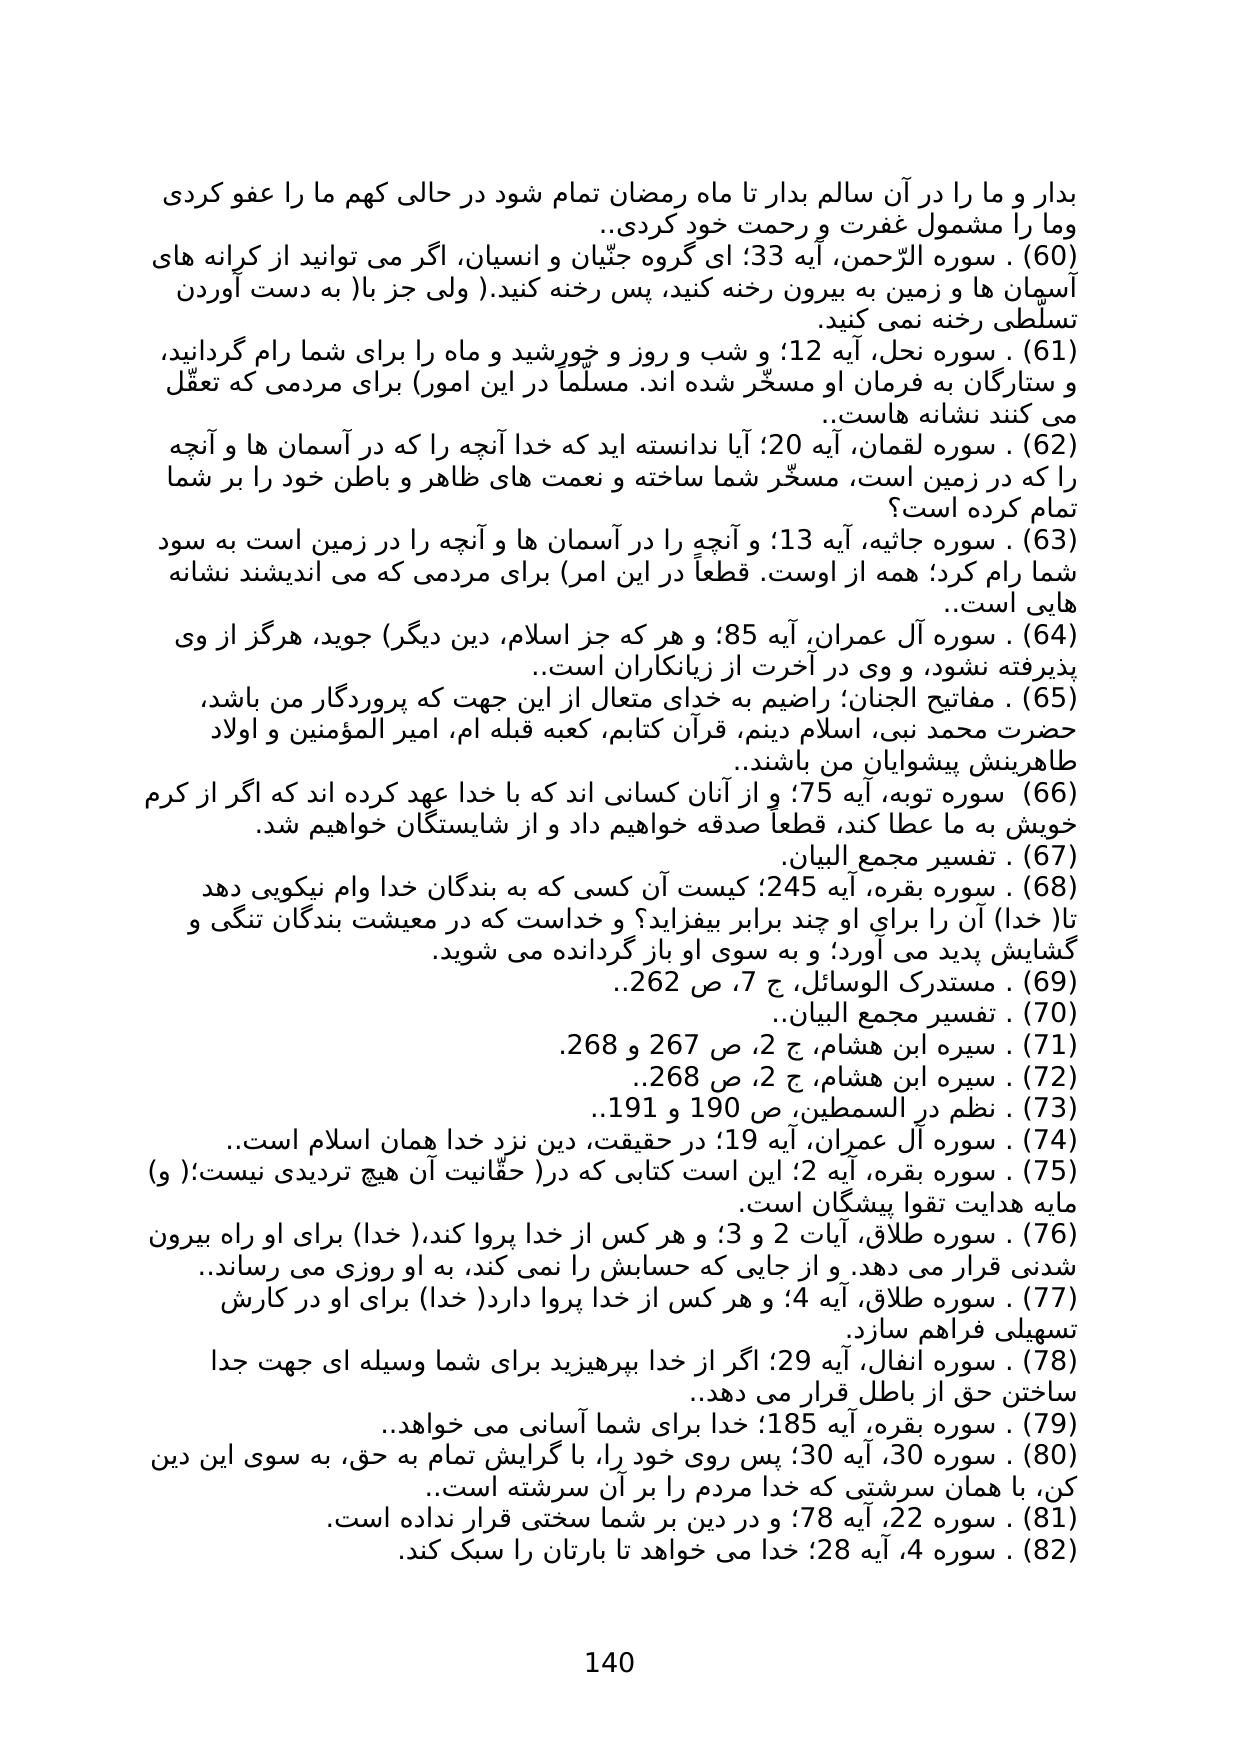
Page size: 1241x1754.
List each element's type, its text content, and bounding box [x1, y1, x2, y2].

text (67) . تفسیر مجمع البیان. [141, 840, 1078, 872]
text (65) . مفاتیح الجنان؛ راضیم به خدای متعال از این جهت که پروردگار من باشد، حضرت محمد نبی، اسلام دینم، قرآن کتابم، کعبه قبله ام، امیر المؤمنین و اولاد طاهرینش پیشوایان من باشند.. [141, 682, 1078, 777]
text (78) . سوره انفال، آیه 29؛ اگر از خدا بپرهیزید برای شما وسیله ای جهت جدا ساختن حق از باطل قرار می دهد.. [141, 1345, 1078, 1408]
text (74) . سوره آل عمران، آیه 19؛ در حقیقت، دین نزد خدا همان اسلام است.. [141, 1124, 1078, 1156]
text (64) . سوره آل عمران، آیه 85؛ و هر که جز اسلام، دین دیگر) جوید، هرگز از وی پذیرفته نشود، و وی در آخرت از زیانکاران است.. [141, 619, 1078, 682]
text (60) . سوره الرّحمن، آیه 33؛ ای گروه جنّیان و انسیان، اگر می توانید از کرانه های آسمان ها و زمین به بیرون رخنه کنید، پس رخنه کنید.( ولی جز با( به دست آوردن تسلّطی رخنه نمی کنید. [141, 240, 1078, 335]
text (73) . نظم در السمطین، ص 190 و 191.. [141, 1092, 1078, 1124]
text (61) . سوره نحل، آیه 12؛ و شب و روز و خورشید و ماه را برای شما رام گردانید، و ستارگان به فرمان او مسخّر شده اند. مسلّماً در این امور) برای مردمی که تعقّل می کنند نشانه هاست.. [141, 335, 1078, 430]
text (79) . سوره بقره، آیه 185؛ خدا برای شما آسانی می خواهد.. [141, 1408, 1078, 1440]
text (68) . سوره بقره، آیه 245؛ کیست آن کسی که به بندگان خدا وام نیکویی دهد تا( خدا) آن را برای او چند برابر بیفزاید؟ و خداست که در معیشت بندگان تنگی و گشایش پدید می آورد؛ و به سوی او باز گردانده می شوید. [141, 872, 1078, 966]
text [141, 177, 1078, 240]
text (69) . مستدرک الوسائل، ج 7، ص 262.. [141, 966, 1078, 998]
text (66) سوره توبه، آیه 75؛ و از آنان کسانی اند که با خدا عهد کرده اند که اگر از کرم خویش به ما عطا کند، قطعاً صدقه خواهیم داد و از شایستگان خواهیم شد. [141, 777, 1078, 840]
text (76) . سوره طلاق، آیات 2 و 3؛ و هر کس از خدا پروا کند،( خدا) برای او راه بیرون شدنی قرار می دهد. و از جایی که حسابش را نمی کند، به او روزی می رساند.. [141, 1219, 1078, 1282]
text (81) . سوره 22، آیه 78؛ و در دین بر شما سختی قرار نداده است. [141, 1503, 1078, 1534]
text (77) . سوره طلاق، آیه 4؛ و هر کس از خدا پروا دارد( خدا) برای او در کارش تسهیلی فراهم سازد. [141, 1282, 1078, 1345]
text (70) . تفسیر مجمع البیان.. [141, 998, 1078, 1029]
text (62) . سوره لقمان، آیه 20؛ آیا ندانسته اید که خدا آنچه را که در آسمان ها و آنچه را که در زمین است، مسخّر شما ساخته و نعمت های ظاهر و باطن خود را بر شما تمام کرده است؟ [141, 430, 1078, 524]
text (75) . سوره بقره، آیه 2؛ این است کتابی که در( حقّانیت آن هیچ تردیدی نیست؛( و) مایه هدایت تقوا پیشگان است. [141, 1156, 1078, 1219]
text (63) . سوره جاثیه، آیه 13؛ و آنچه را در آسمان ها و آنچه را در زمین است به سود شما رام کرد؛ همه از اوست. قطعاً در این امر) برای مردمی که می اندیشند نشانه هایی است.. [141, 524, 1078, 619]
text (71) . سیره ابن هشام، ج 2، ص 267 و 268. [141, 1029, 1078, 1061]
text (80) . سوره 30، آیه 30؛ پس روی خود را، با گرایش تمام به حق، به سوی این دین کن، با همان سرشتی که خدا مردم را بر آن سرشته است.. [141, 1440, 1078, 1503]
text (82) . سوره 4، آیه 28؛ خدا می خواهد تا بارتان را سبک کند. [141, 1534, 1078, 1566]
text (72) . سیره ابن هشام، ج 2، ص 268.. [141, 1061, 1078, 1092]
